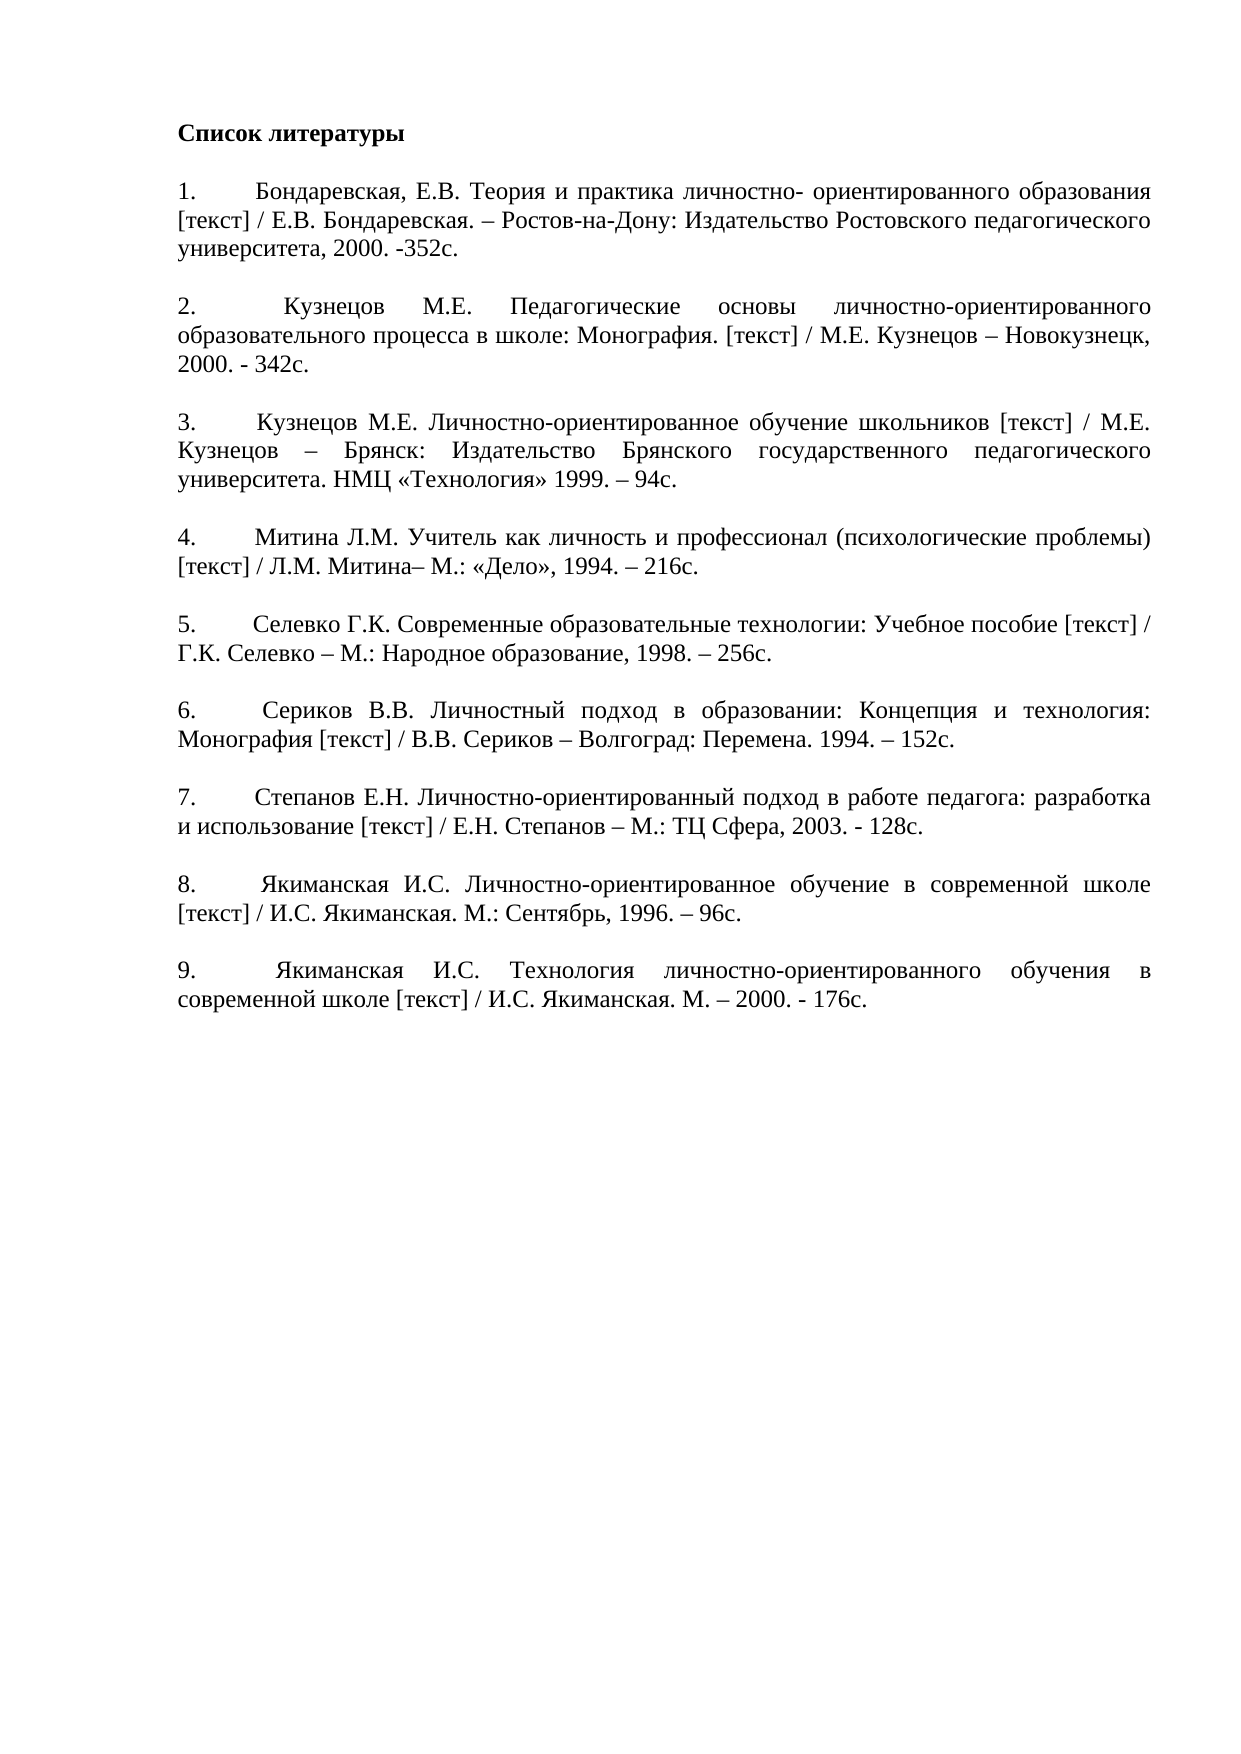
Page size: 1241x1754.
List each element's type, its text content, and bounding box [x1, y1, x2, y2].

text 3. Кузнецов М.Е. Личностно-ориентированное обучение школьников [текст] / М.Е. Кузнецов – Брянск: Издательство Брянского государственного педагогического университета. НМЦ «Технология» 1999. – 94с. [177, 407, 1152, 493]
text 2. Кузнецов М.Е. Педагогические основы личностно-ориентированного образовательного процесса в школе: Монография. [текст] / М.Е. Кузнецов – Новокузнецк, 2000. - 342с. [177, 291, 1152, 378]
text 1. Бондаревская, Е.В. Теория и практика личностно- ориентированного образования [текст] / Е.В. Бондаревская. – Ростов-на-Дону: Издательство Ростовского педагогического университета, 2000. -352с. [177, 176, 1152, 262]
text Список литературы [177, 118, 1152, 147]
text 8. Якиманская И.С. Личностно-ориентированное обучение в современной школе [текст] / И.С. Якиманская. М.: Сентябрь, 1996. – 96с. [177, 869, 1152, 926]
text 6. Сериков В.В. Личностный подход в образовании: Концепция и технология: Монография [текст] / В.В. Сериков – Волгоград: Перемена. 1994. – 152с. [177, 696, 1152, 753]
text 9. Якиманская И.С. Технология личностно-ориентированного обучения в современной школе [текст] / И.С. Якиманская. М. – 2000. - 176с. [177, 956, 1152, 1013]
text 4. Митина Л.М. Учитель как личность и профессионал (психологические проблемы) [текст] / Л.М. Митина– М.: «Дело», 1994. – 216с. [177, 522, 1152, 580]
text 7. Степанов Е.Н. Личностно-ориентированный подход в работе педагога: разработка и использование [текст] / Е.Н. Степанов – М.: ТЦ Сфера, 2003. - 128с. [177, 782, 1152, 840]
text 5. Селевко Г.К. Современные образовательные технологии: Учебное пособие [текст] / Г.К. Селевко – М.: Народное образование, 1998. – 256с. [177, 609, 1152, 666]
